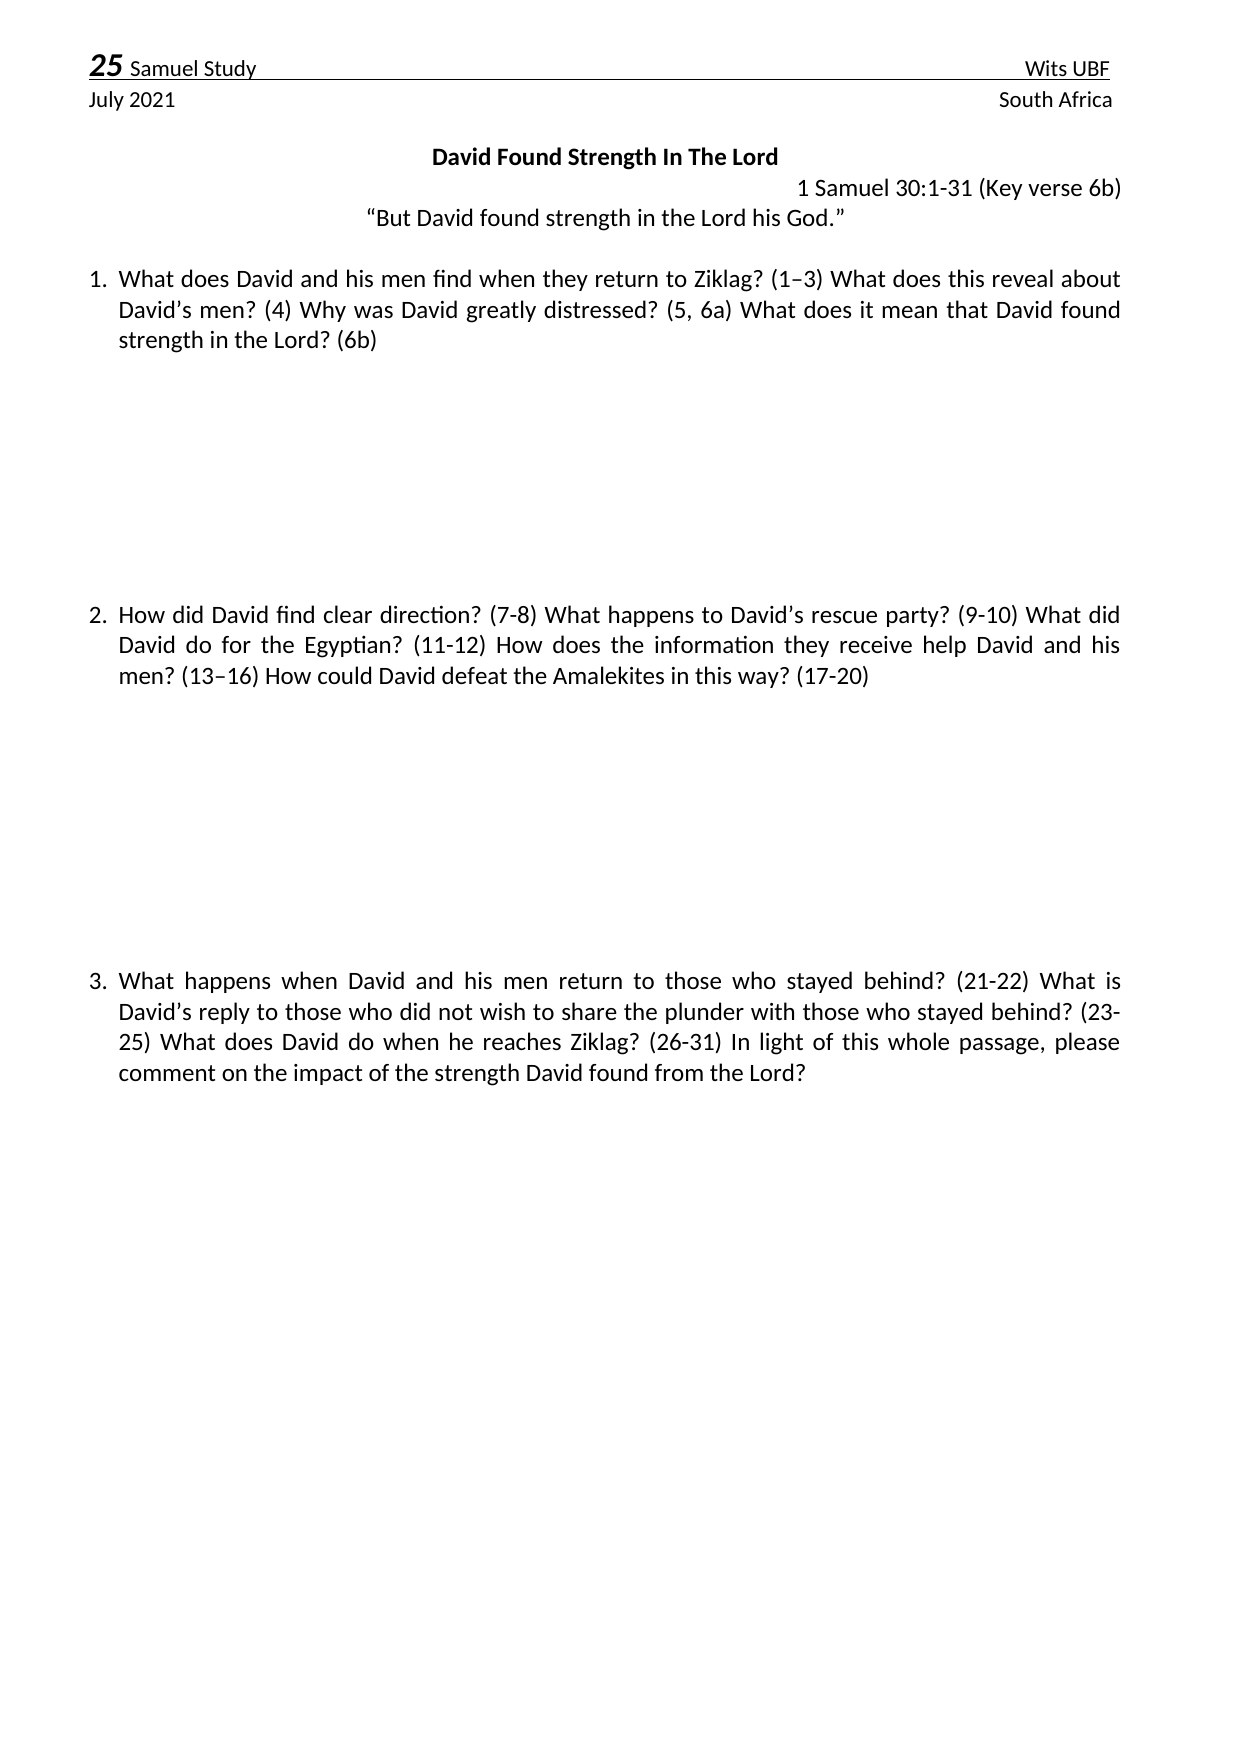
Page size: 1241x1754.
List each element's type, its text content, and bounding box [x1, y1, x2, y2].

list What does David and his men find when they return to Ziklag? (1–3) What does this reveal about David’s men? (4) Why was David greatly distressed? (5, 6a) What does it mean that David found strength in the Lord? (6b) [89, 263, 1122, 355]
text “But David found strength in the Lord his God.” [89, 202, 1122, 233]
list How did David find clear direction? (7-8) What happens to David’s rescue party? (9-10) What did David do for the Egyptian? (11-12) How does the information they receive help David and his men? (13–16) How could David defeat the Amalekites in this way? (17-20) [89, 599, 1122, 691]
text David Found Strength In The Lord [89, 141, 1122, 172]
list What happens when David and his men return to those who stayed behind? (21-22) What is David’s reply to those who did not wish to share the plunder with those who stayed behind? (23-25) What does David do when he reaches Ziklag? (26-31) In light of this whole passage, please comment on the impact of the strength David found from the Lord? [89, 965, 1122, 1087]
text 1 Samuel 30:1-31 (Key verse 6b) [89, 172, 1122, 202]
